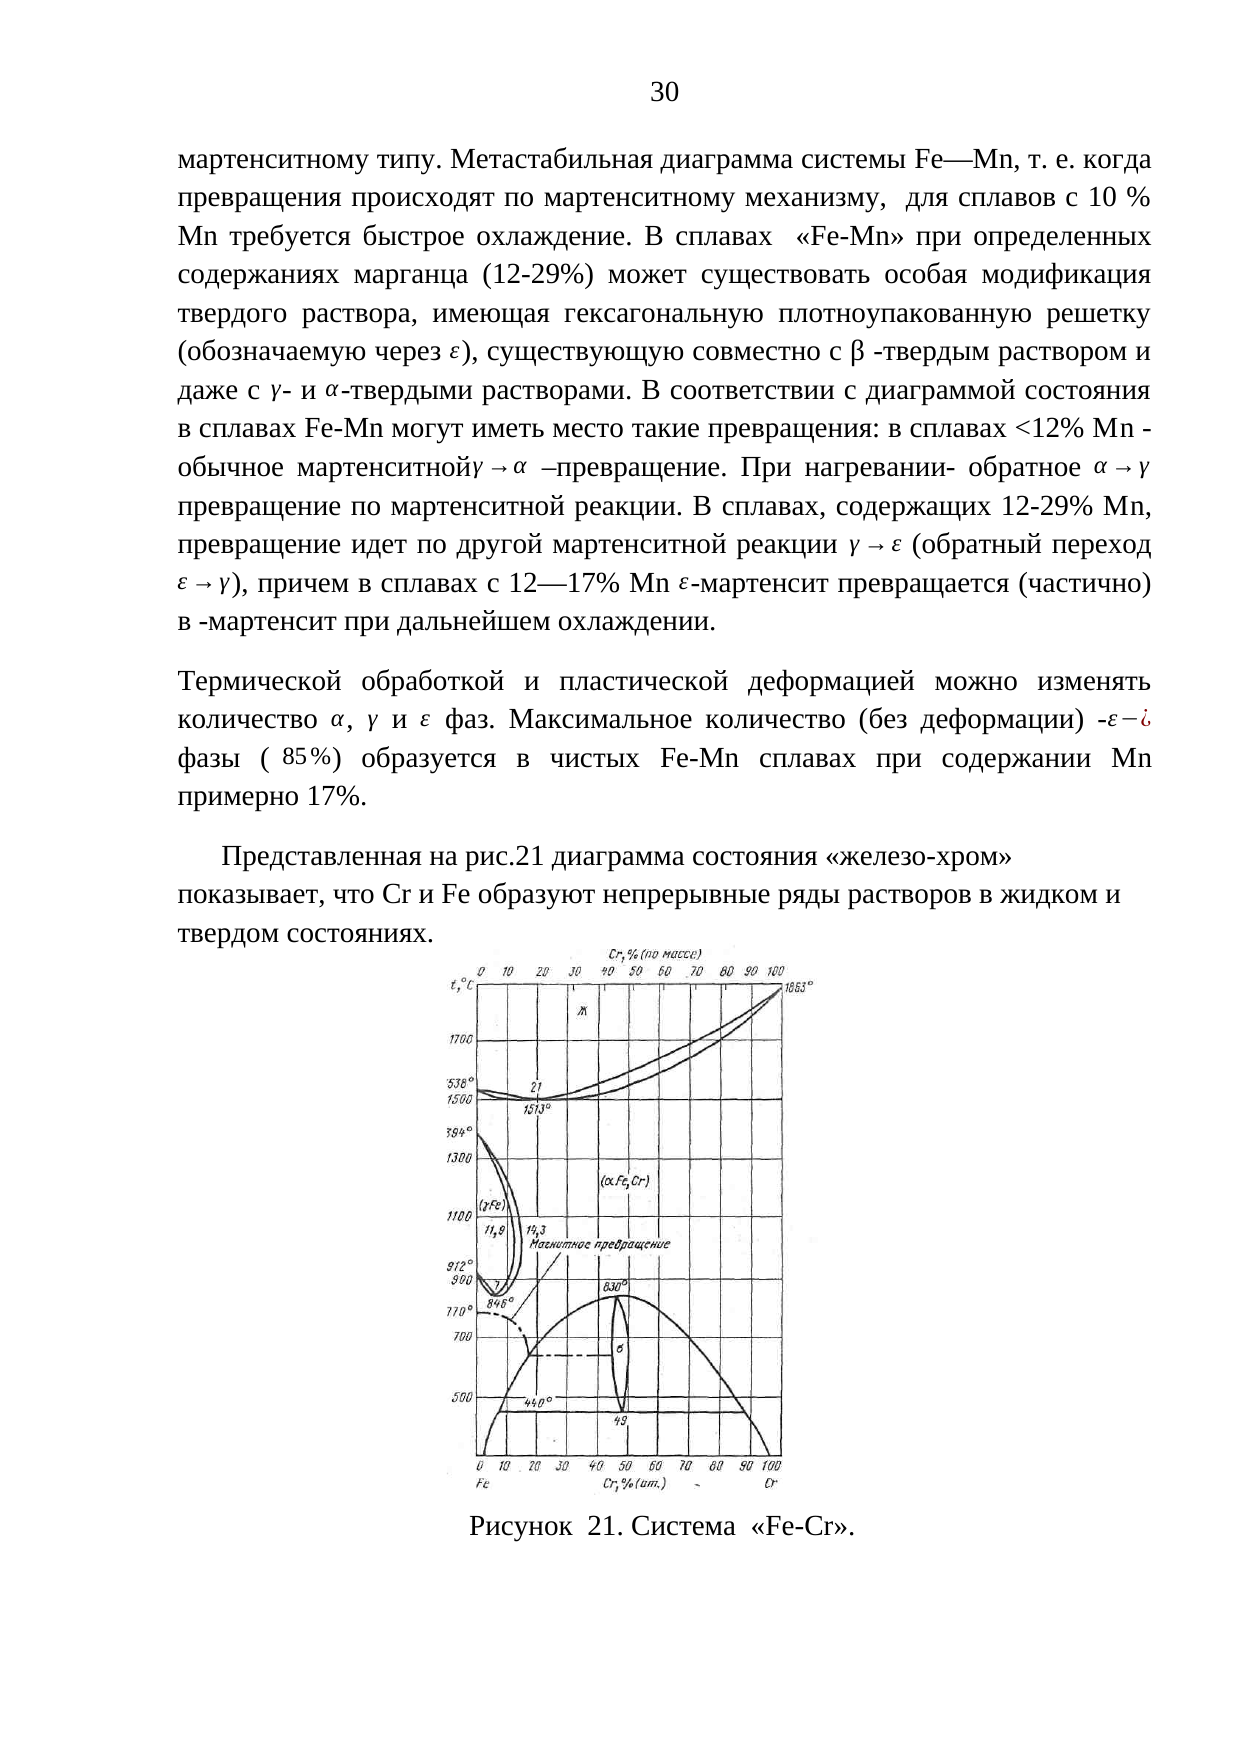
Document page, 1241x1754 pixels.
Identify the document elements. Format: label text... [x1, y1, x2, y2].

text Представленная на рис.21 диаграмма состояния «железо-хром» показывает, что Cr и Fe образуют непрерывные ряды растворов в жидком и твердом состояниях. [177, 838, 1152, 948]
text Термической обработкой и пластической деформацией можно изменять количество , и фаз. Максимальное количество (без деформации) -фазы () образуется в чистых Fe-Mn сплавах при содержании Мn примерно 17%. [177, 663, 1152, 812]
text Рисунок 21. Система «Fe-Cr». [177, 1508, 1152, 1542]
picture [446, 943, 819, 1495]
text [177, 141, 1152, 637]
